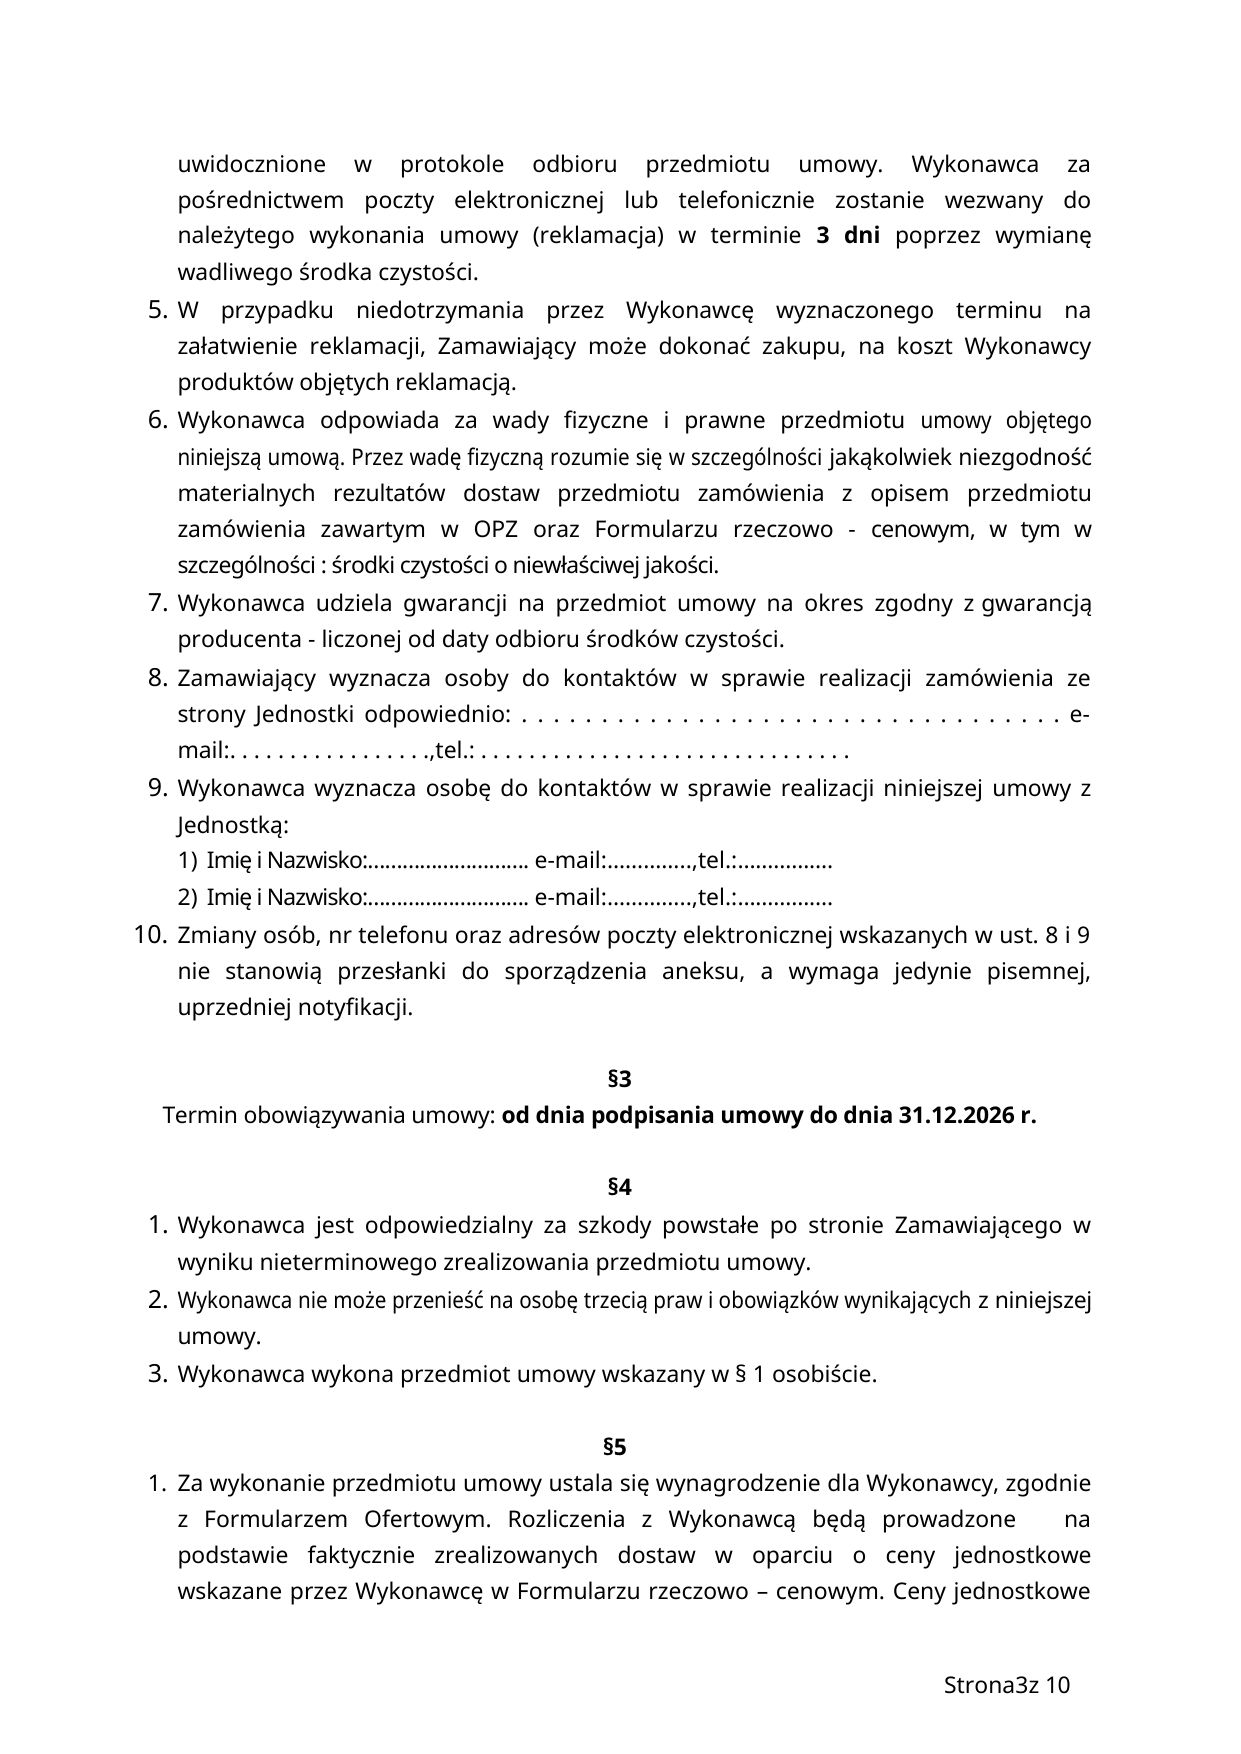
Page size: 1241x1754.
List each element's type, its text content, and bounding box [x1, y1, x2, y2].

list Wykonawca jest odpowiedzialny za szkody powstałe po stronie Zamawiającego w wyniku nieterminowego zrealizowania przedmiotu umowy. [148, 1207, 1092, 1277]
text §4 [150, 1171, 1090, 1202]
text §3 [150, 1063, 1090, 1094]
list Zmiany osób, nr telefonu oraz adresów poczty elektronicznej wskazanych w ust. 8 i 9 nie stanowią przesłanki do sporządzenia aneksu, a wymaga jedynie pisemnej, uprzedniej notyfikacji. [133, 916, 1092, 1022]
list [148, 1467, 1092, 1606]
list Wykonawca nie może przenieść na osobę trzecią praw i obowiązków wynikających z niniejszej umowy. [148, 1281, 1092, 1351]
list W przypadku niedotrzymania przez Wykonawcę wyznaczonego terminu na załatwienie reklamacji, Zamawiający może dokonać zakupu, na koszt Wykonawcy produktów objętych reklamacją. [148, 291, 1092, 397]
text §5 [148, 1431, 1083, 1462]
list Wykonawca wykona przedmiot umowy wskazany w § 1 osobiście. [148, 1356, 1092, 1390]
list Wykonawca odpowiada za wady fizyczne i prawne przedmiotu umowy objętego niniejszą umową. Przez wadę fizyczną rozumie się w szczególności jakąkolwiek niezgodność materialnych rezultatów dostaw przedmiotu zamówienia z opisem przedmiotu zamówienia zawartym w OPZ oraz Formularzu rzeczowo - cenowym, w tym w szczególności : środki czystości o niewłaściwej jakości. [148, 402, 1092, 580]
list Zamawiający wyznacza osoby do kontaktów w sprawie realizacji zamówienia ze strony Jednostki odpowiednio: . . . . . . . . . . . . . . . . . . . . . . . . . . . . . . . . . . e-mail:. . . . . . . . . . . . . . . . .,tel.: . . . . . . . . . . . . . . . . . . . . . . . . . . . . . . . [148, 659, 1092, 765]
list Wykonawca wyznacza osobę do kontaktów w sprawie realizacji niniejszej umowy z Jednostką: [148, 770, 1092, 840]
text Termin obowiązywania umowy: od dnia podpisania umowy do dnia 31.12.2026 r. [162, 1099, 1093, 1130]
list Imię i Nazwisko:………………………. e-mail:…………..,tel.:……………. [177, 844, 1092, 876]
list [148, 148, 1092, 287]
list Imię i Nazwisko:………………………. e-mail:…………..,tel.:……………. [177, 880, 1092, 912]
list Wykonawca udziela gwarancji na przedmiot umowy na okres zgodny z gwarancją producenta - liczonej od daty odbioru środków czystości. [148, 584, 1092, 654]
